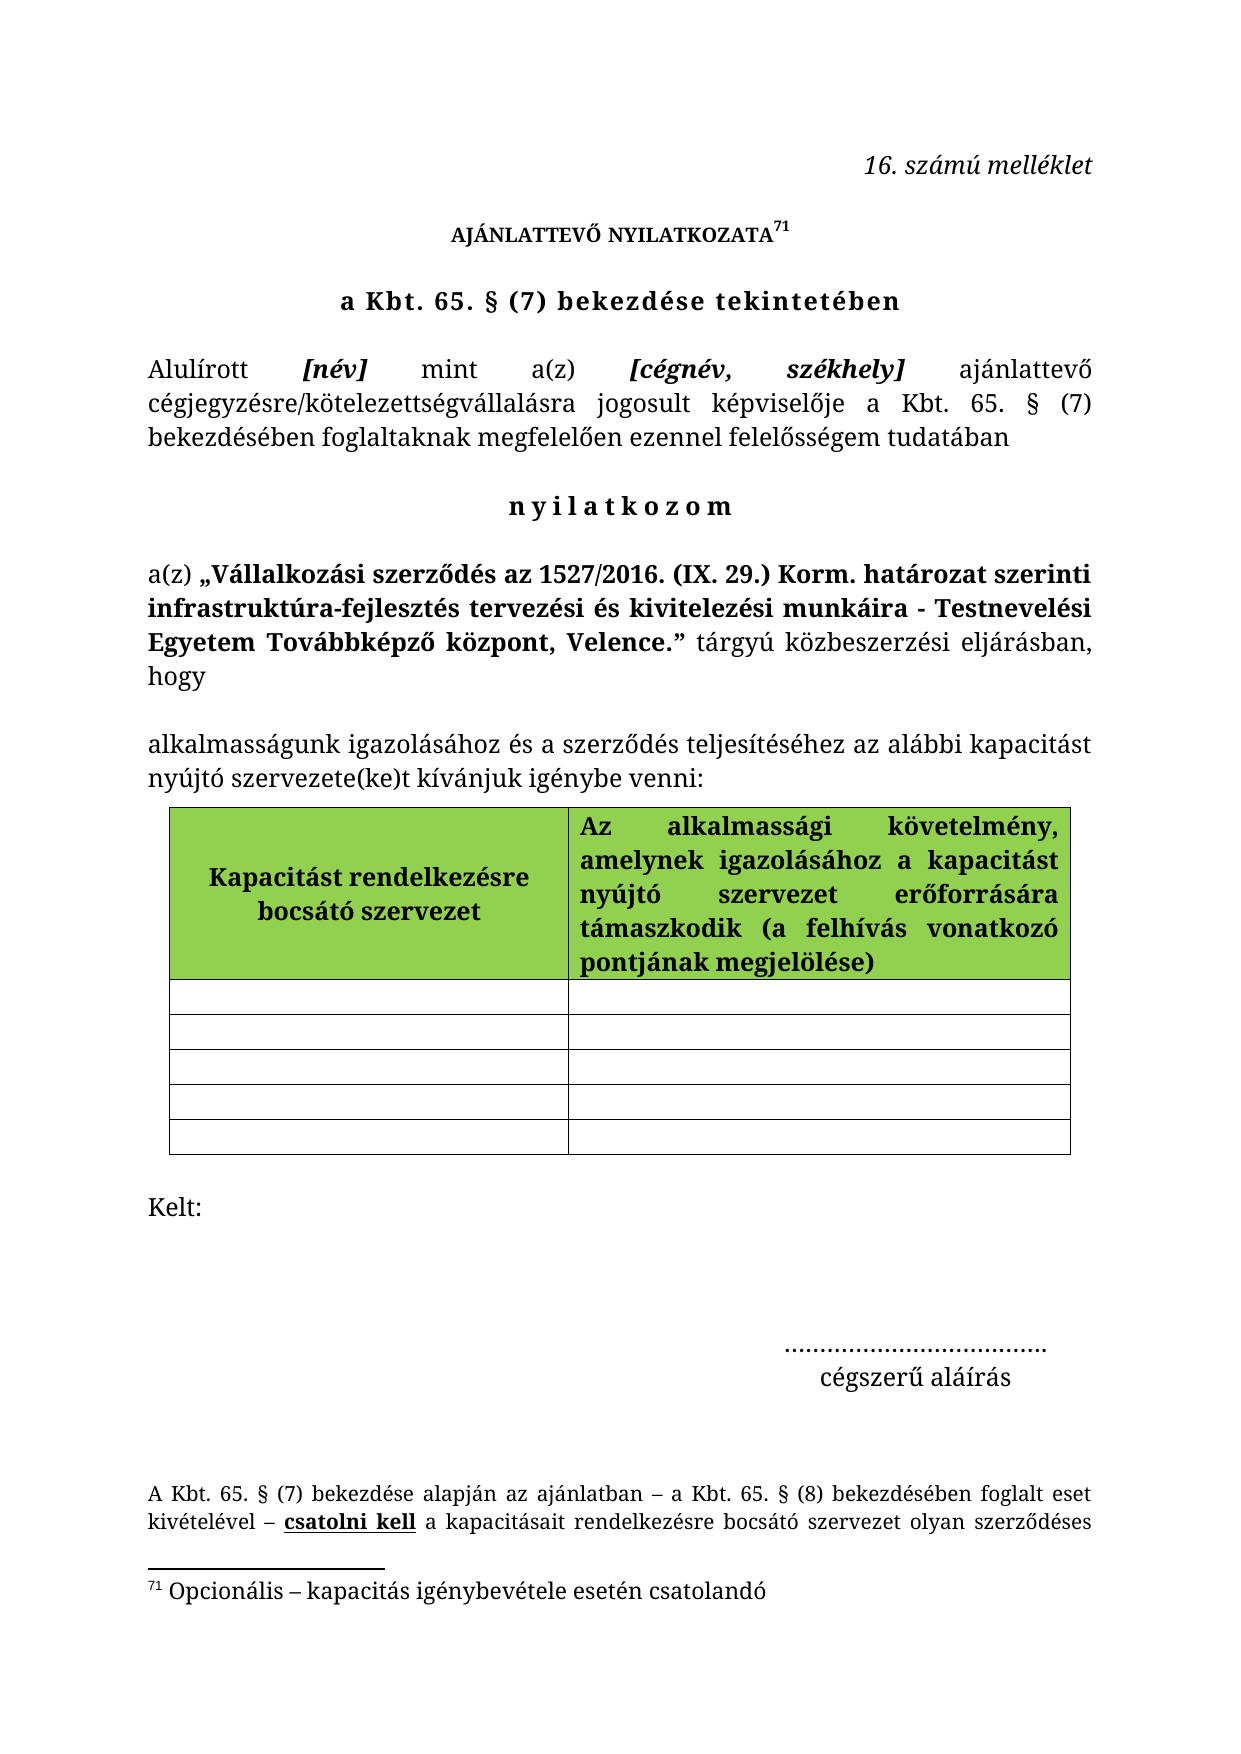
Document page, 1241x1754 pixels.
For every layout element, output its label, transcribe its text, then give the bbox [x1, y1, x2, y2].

table_cell [170, 1085, 568, 1119]
text Kelt: [148, 1189, 1093, 1223]
table_cell [170, 1015, 568, 1049]
table_cell [569, 1085, 1070, 1119]
table_cell [170, 1050, 568, 1084]
text a(z) „Vállalkozási szerződés az 1527/2016. (IX. 29.) Korm. határozat szerinti infrastruktúra-fejlesztés tervezési és kivitelezési munkáira - Testnevelési Egyetem Továbbképző központ, Velence.” tárgyú közbeszerzési eljárásban, hogy [148, 556, 1093, 693]
table_cell [569, 980, 1070, 1014]
table_header Az alkalmassági követelmény, amelynek igazolásához a kapacitást nyújtó szervezet erőforrására támaszkodik (a felhívás vonatkozó pontjának megjelölése) [569, 808, 1070, 979]
text 16. számú melléklet [148, 148, 1093, 182]
table_cell [569, 1015, 1070, 1049]
text Alulírott [név] mint a(z) [cégnév, székhely] ajánlattevő cégjegyzésre/kötelezettségvállalásra jogosult képviselője a Kbt. 65. § (7) bekezdésében foglaltaknak megfelelően ezennel felelősségem tudatában [148, 352, 1093, 454]
table_cell [569, 1050, 1070, 1084]
text cégszerű aláírás [148, 1359, 1093, 1394]
table_cell [170, 1120, 568, 1154]
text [148, 1479, 1093, 1536]
text a Kbt. 65. § (7) bekezdése tekintetében [148, 284, 1093, 318]
text alkalmasságunk igazolásához és a szerződés teljesítéséhez az alábbi kapacitást nyújtó szervezete(ke)t kívánjuk igénybe venni: [148, 727, 1093, 795]
text n y i l a t k o z o m [148, 488, 1093, 522]
table_header Kapacitást rendelkezésre bocsátó szervezet [170, 808, 568, 979]
table_cell [569, 1120, 1070, 1154]
text ………………………………. [148, 1326, 1093, 1359]
table_cell [170, 980, 568, 1014]
text ajánlattevő nyilatkozata [148, 216, 1093, 250]
